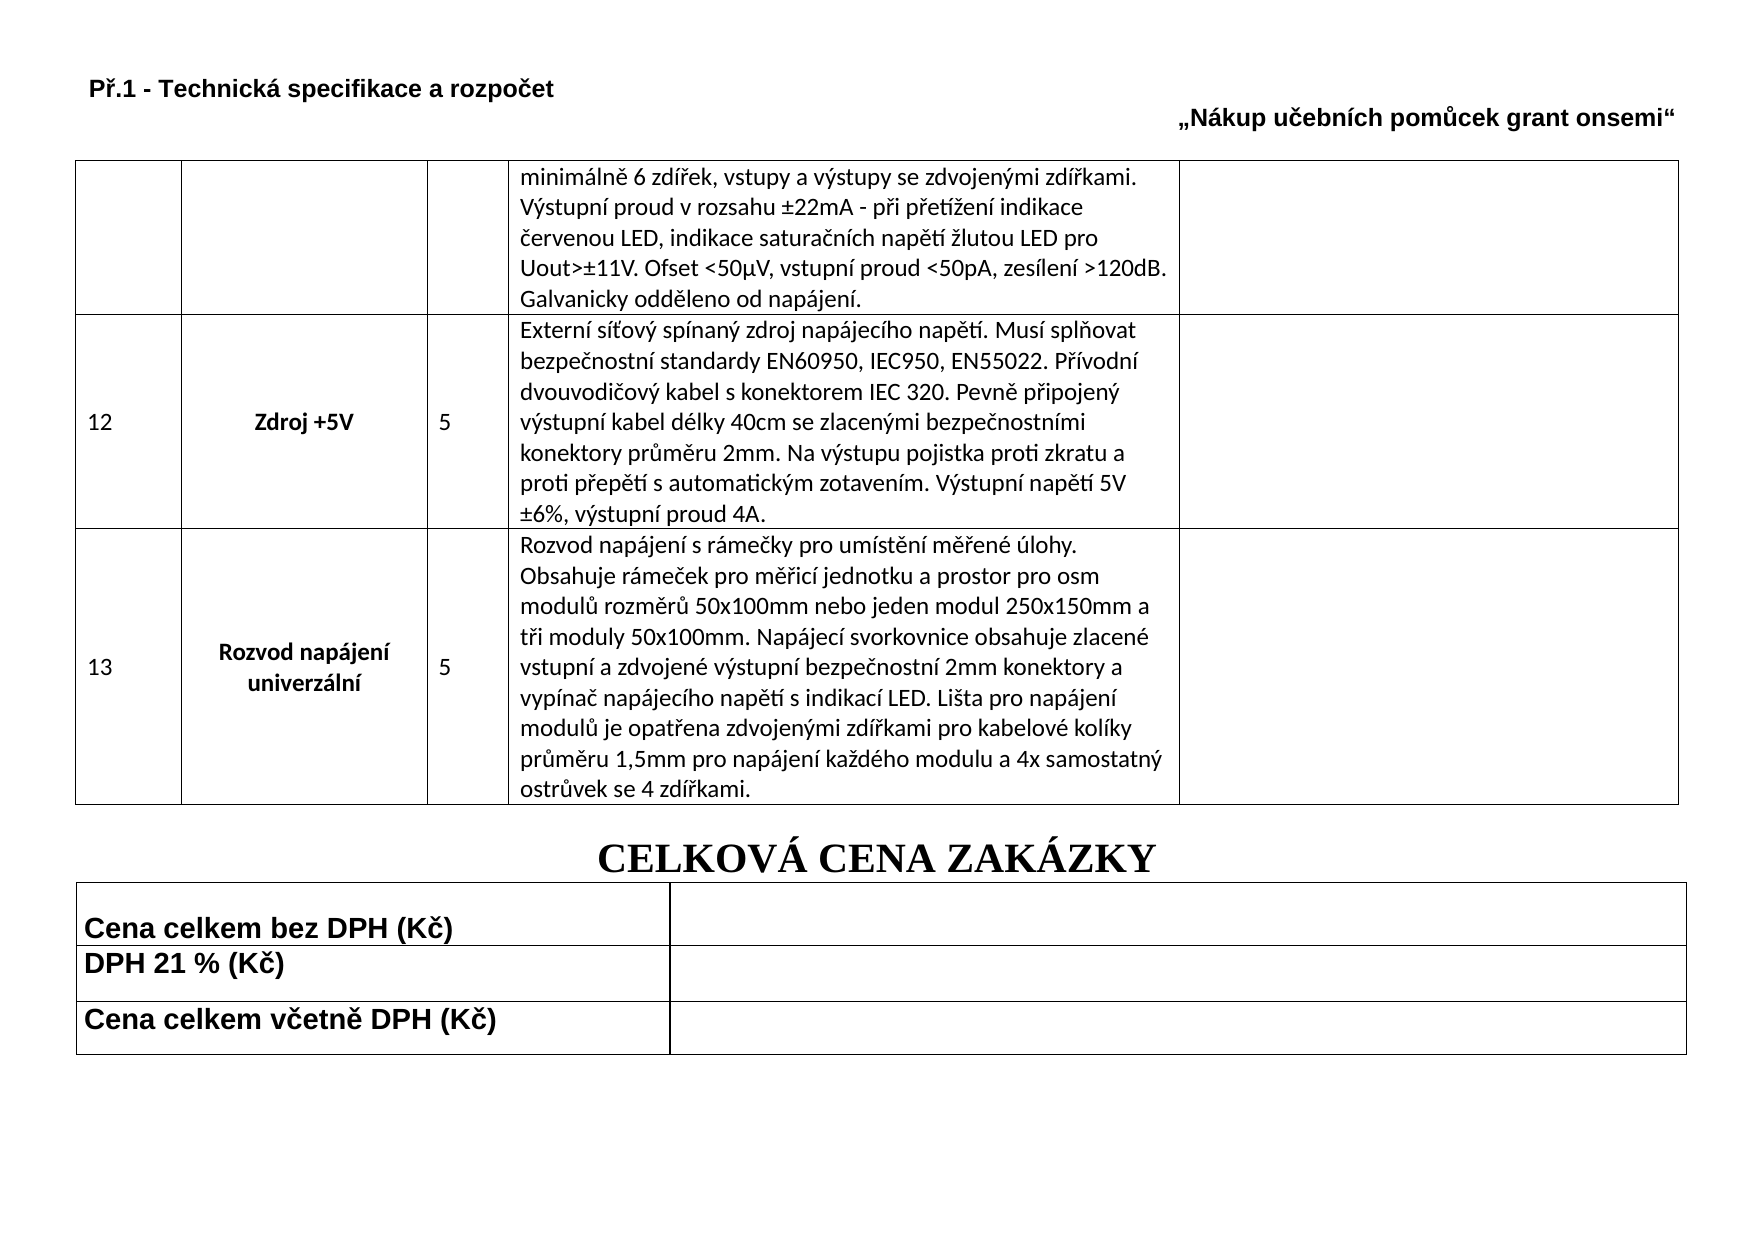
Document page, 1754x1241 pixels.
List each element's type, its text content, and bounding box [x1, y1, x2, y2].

table_cell 13 [76, 529, 181, 804]
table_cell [182, 161, 427, 314]
table_cell Rozvod napájení s rámečky pro umístění měřené úlohy. Obsahuje rámeček pro měřicí jednotku a prostor pro osm modulů rozměrů 50x100mm nebo jeden modul 250x150mm a tři moduly 50x100mm. Napájecí svorkovnice obsahuje zlacené vstupní a zdvojené výstupní bezpečnostní 2mm konektory a vypínač napájecího napětí s indikací LED. Lišta pro napájení modulů je opatřena zdvojenými zdířkami pro kabelové kolíky průměru 1,5mm pro napájení každého modulu a 4x samostatný ostrůvek se 4 zdířkami. [509, 529, 1179, 804]
table_cell [671, 946, 1686, 1001]
table_cell Externí síťový spínaný zdroj napájecího napětí. Musí splňovat bezpečnostní standardy EN60950, IEC950, EN55022. Přívodní dvouvodičový kabel s konektorem IEC 320. Pevně připojený výstupní kabel délky 40cm se zlacenými bezpečnostními konektory průměru 2mm. Na výstupu pojistka proti zkratu a proti přepětí s automatickým zotavením. Výstupní napětí 5V ±6%, výstupní proud 4A. [509, 315, 1179, 528]
table_header [671, 883, 1686, 945]
table_cell Zdroj +5V [182, 315, 427, 528]
table_cell [1180, 529, 1678, 804]
text CELKOVÁ CENA ZAKÁZKY [75, 834, 1679, 882]
table_cell 12 [76, 315, 181, 528]
table_cell [1180, 315, 1678, 528]
table_cell 11 [76, 161, 181, 314]
table_cell 5 [428, 529, 508, 804]
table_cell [509, 161, 1179, 314]
table_cell DPH 21 % (Kč) [77, 946, 669, 1001]
table_cell 10 [428, 161, 508, 314]
table_header Cena celkem bez DPH (Kč) [77, 883, 669, 945]
table_cell [671, 1002, 1686, 1054]
table_cell [1180, 161, 1678, 314]
table_cell 5 [428, 315, 508, 528]
table_cell Rozvod napájení univerzální [182, 529, 427, 804]
table_cell Cena celkem včetně DPH (Kč) [77, 1002, 669, 1054]
